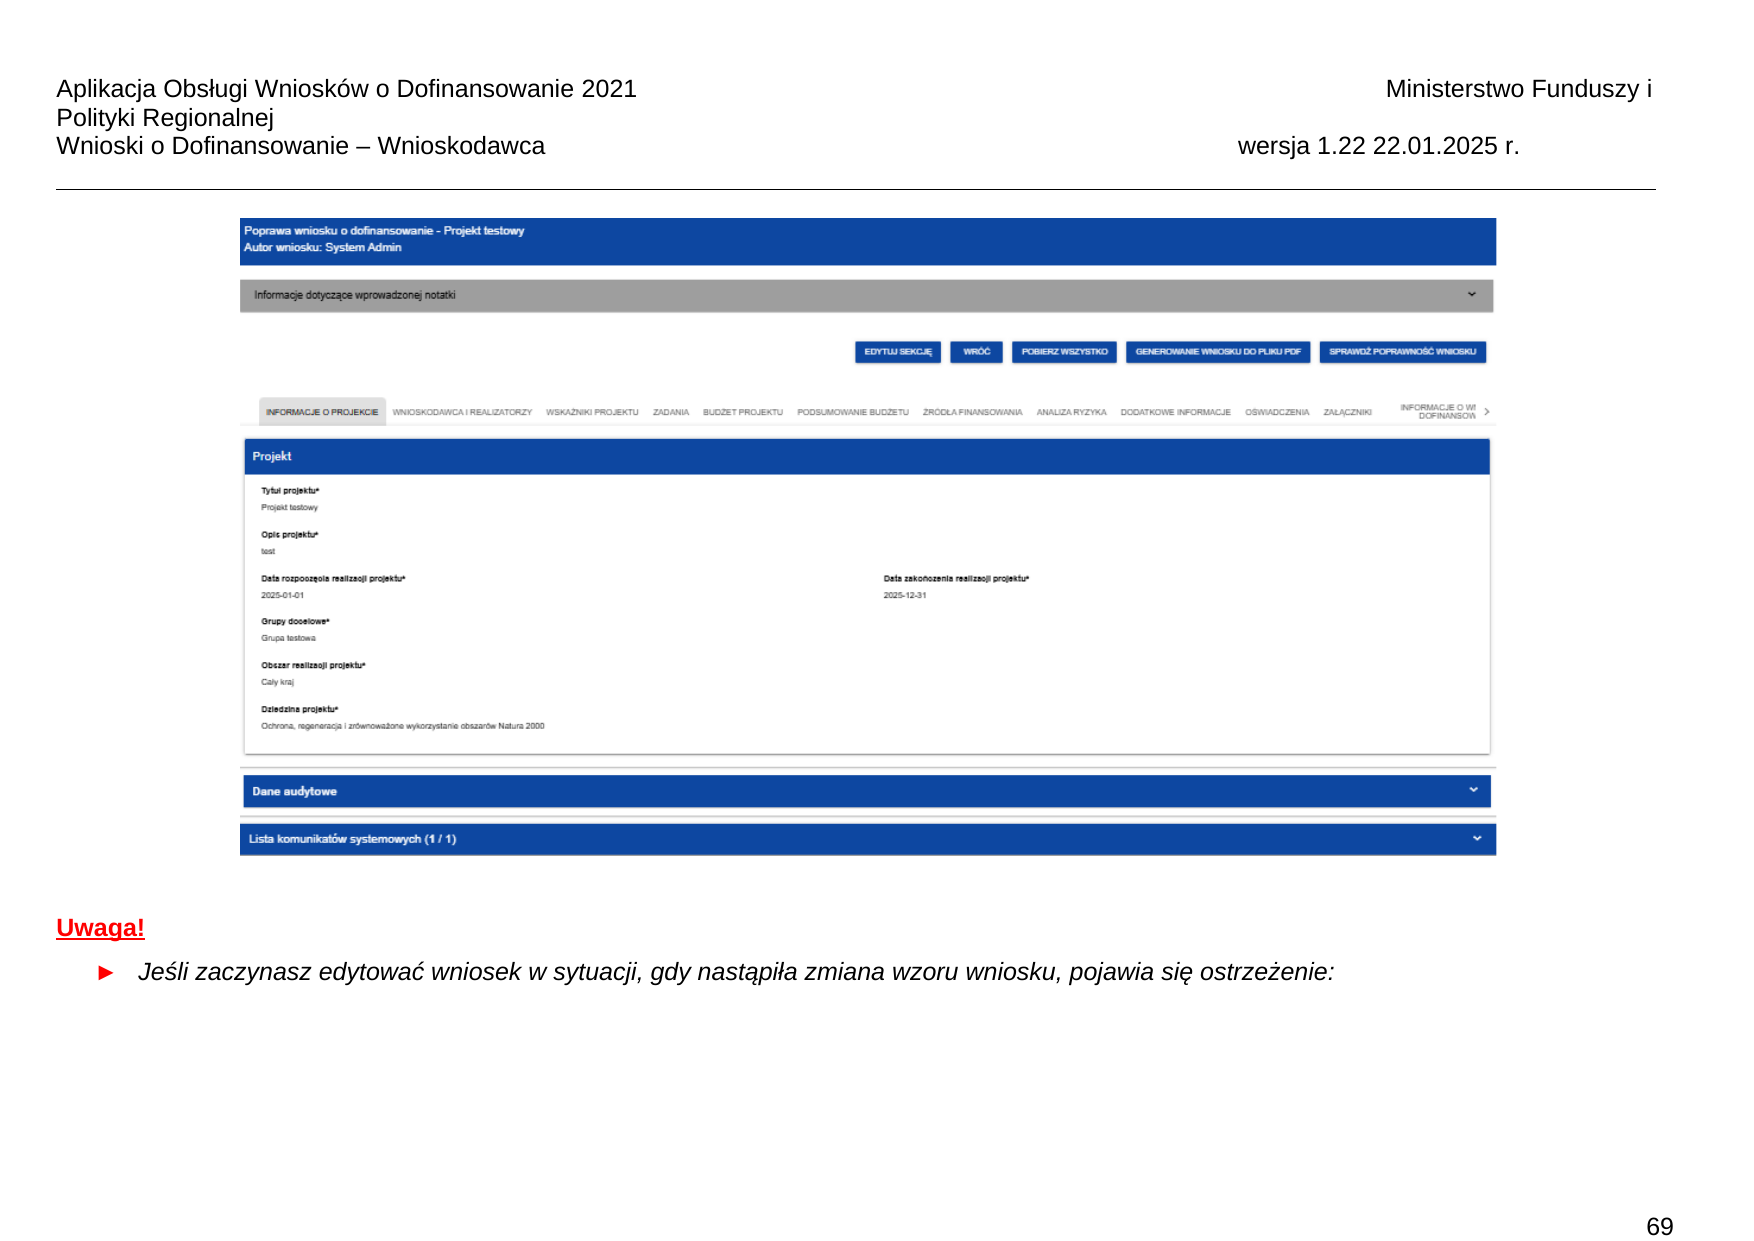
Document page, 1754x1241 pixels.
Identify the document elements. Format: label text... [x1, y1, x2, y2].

picture [240, 218, 1497, 856]
list Jeśli zaczynasz edytować wniosek w sytuacji, gdy nastąpiła zmiana wzoru wniosku, pojawia się ostrzeżenie: [94, 956, 1674, 985]
text Uwaga! [56, 913, 1674, 942]
